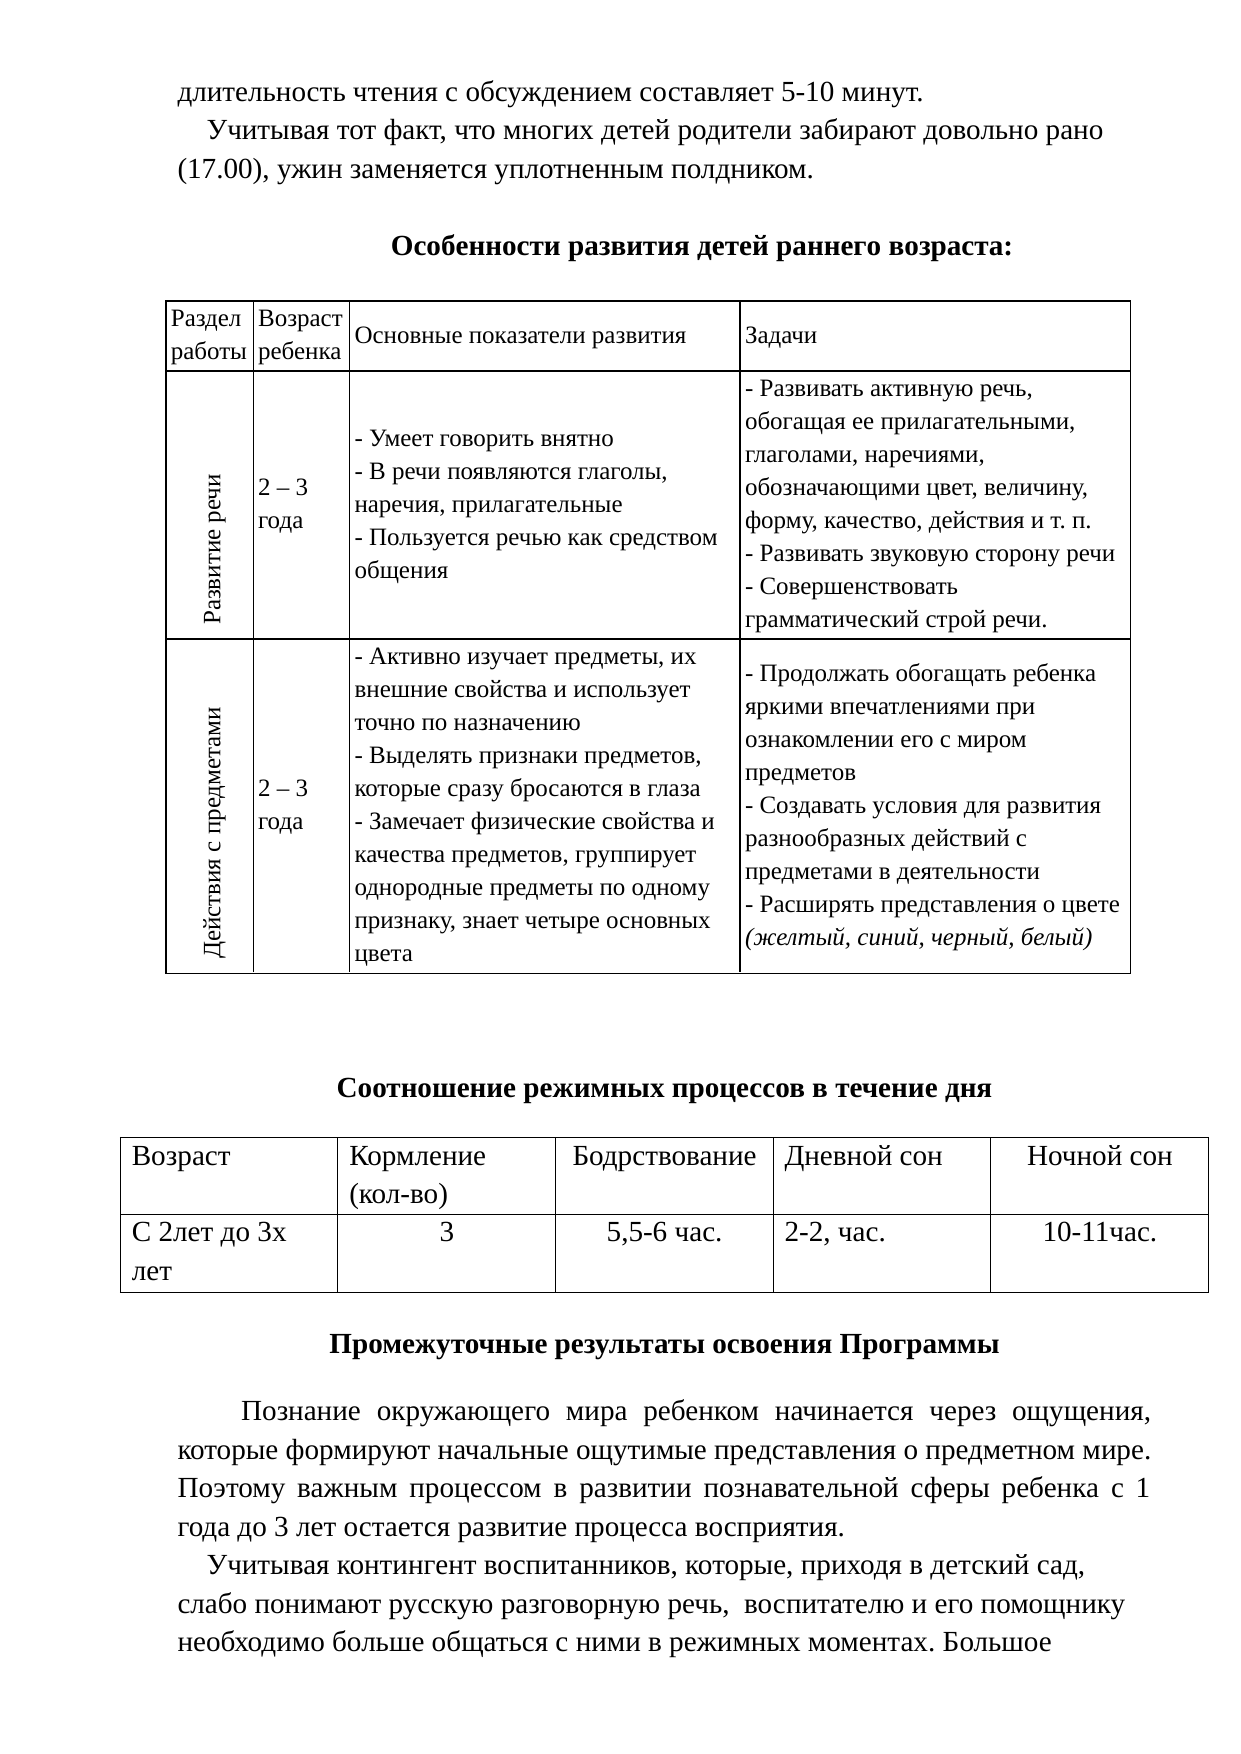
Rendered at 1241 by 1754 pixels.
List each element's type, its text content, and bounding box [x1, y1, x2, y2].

table_cell - Умеет говорить внятно - В речи появляются глаголы, наречия, прилагательные - Пользуется речью как средством общения [350, 372, 739, 638]
table_cell - Продолжать обогащать ребенка яркими впечатлениями при ознакомлении его с миром предметов - Создавать условия для развития разнообразных действий с предметами в деятельности - Расширять представления о цвете (желтый, синий, черный, белый) [741, 640, 1130, 972]
table_cell - Активно изучает предметы, их внешние свойства и использует точно по назначению - Выделять признаки предметов, которые сразу бросаются в глаза - Замечает физические свойства и качества предметов, группирует однородные предметы по одному признаку, знает четыре основных цвета [350, 640, 739, 972]
table_header Ночной сон [991, 1138, 1208, 1213]
text Познание окружающего мира ребенком начинается через ощущения, которые формируют начальные ощутимые представления о предметном мире. Поэтому важным процессом в развитии познавательной сферы ребенка с 1 года до 3 лет остается развитие процесса восприятия. [177, 1393, 1152, 1542]
table_header Раздел работы [167, 302, 253, 370]
text Учитывая тот факт, что многих детей родители забирают довольно рано (17.00), ужин заменяется уплотненным полдником. [177, 112, 1152, 184]
table_header Основные показатели развития [350, 302, 739, 370]
table_cell 3 [338, 1215, 555, 1292]
table_cell С 2лет до 3х лет [121, 1215, 337, 1292]
table_cell Действия с предметами [167, 640, 253, 972]
table_header Бодрствование [556, 1138, 773, 1213]
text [177, 1547, 1152, 1658]
text Соотношение режимных процессов в течение дня [177, 1070, 1152, 1103]
table_header Дневной сон [774, 1138, 990, 1213]
table_header Возраст ребенка [254, 302, 349, 370]
table_header Возраст [121, 1138, 337, 1213]
table_cell 10-11час. [991, 1215, 1208, 1292]
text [177, 74, 1152, 107]
table_cell 2-2, час. [774, 1215, 990, 1292]
table_header Задачи [741, 302, 1130, 370]
table_cell 2 – 3 года [254, 640, 349, 972]
table_header Кормление (кол-во) [338, 1138, 555, 1213]
table_cell 5,5-6 час. [556, 1215, 773, 1292]
table_cell 2 – 3 года [254, 372, 349, 638]
table_cell Развитие речи [167, 372, 253, 638]
text Промежуточные результаты освоения Программы [177, 1326, 1152, 1360]
list Особенности развития детей раннего возраста: [252, 228, 1152, 262]
table_cell - Развивать активную речь, обогащая ее прилагательными, глаголами, наречиями, обозначающими цвет, величину, форму, качество, действия и т. п. - Развивать звуковую сторону речи - Совершенствовать грамматический строй речи. [741, 372, 1130, 638]
